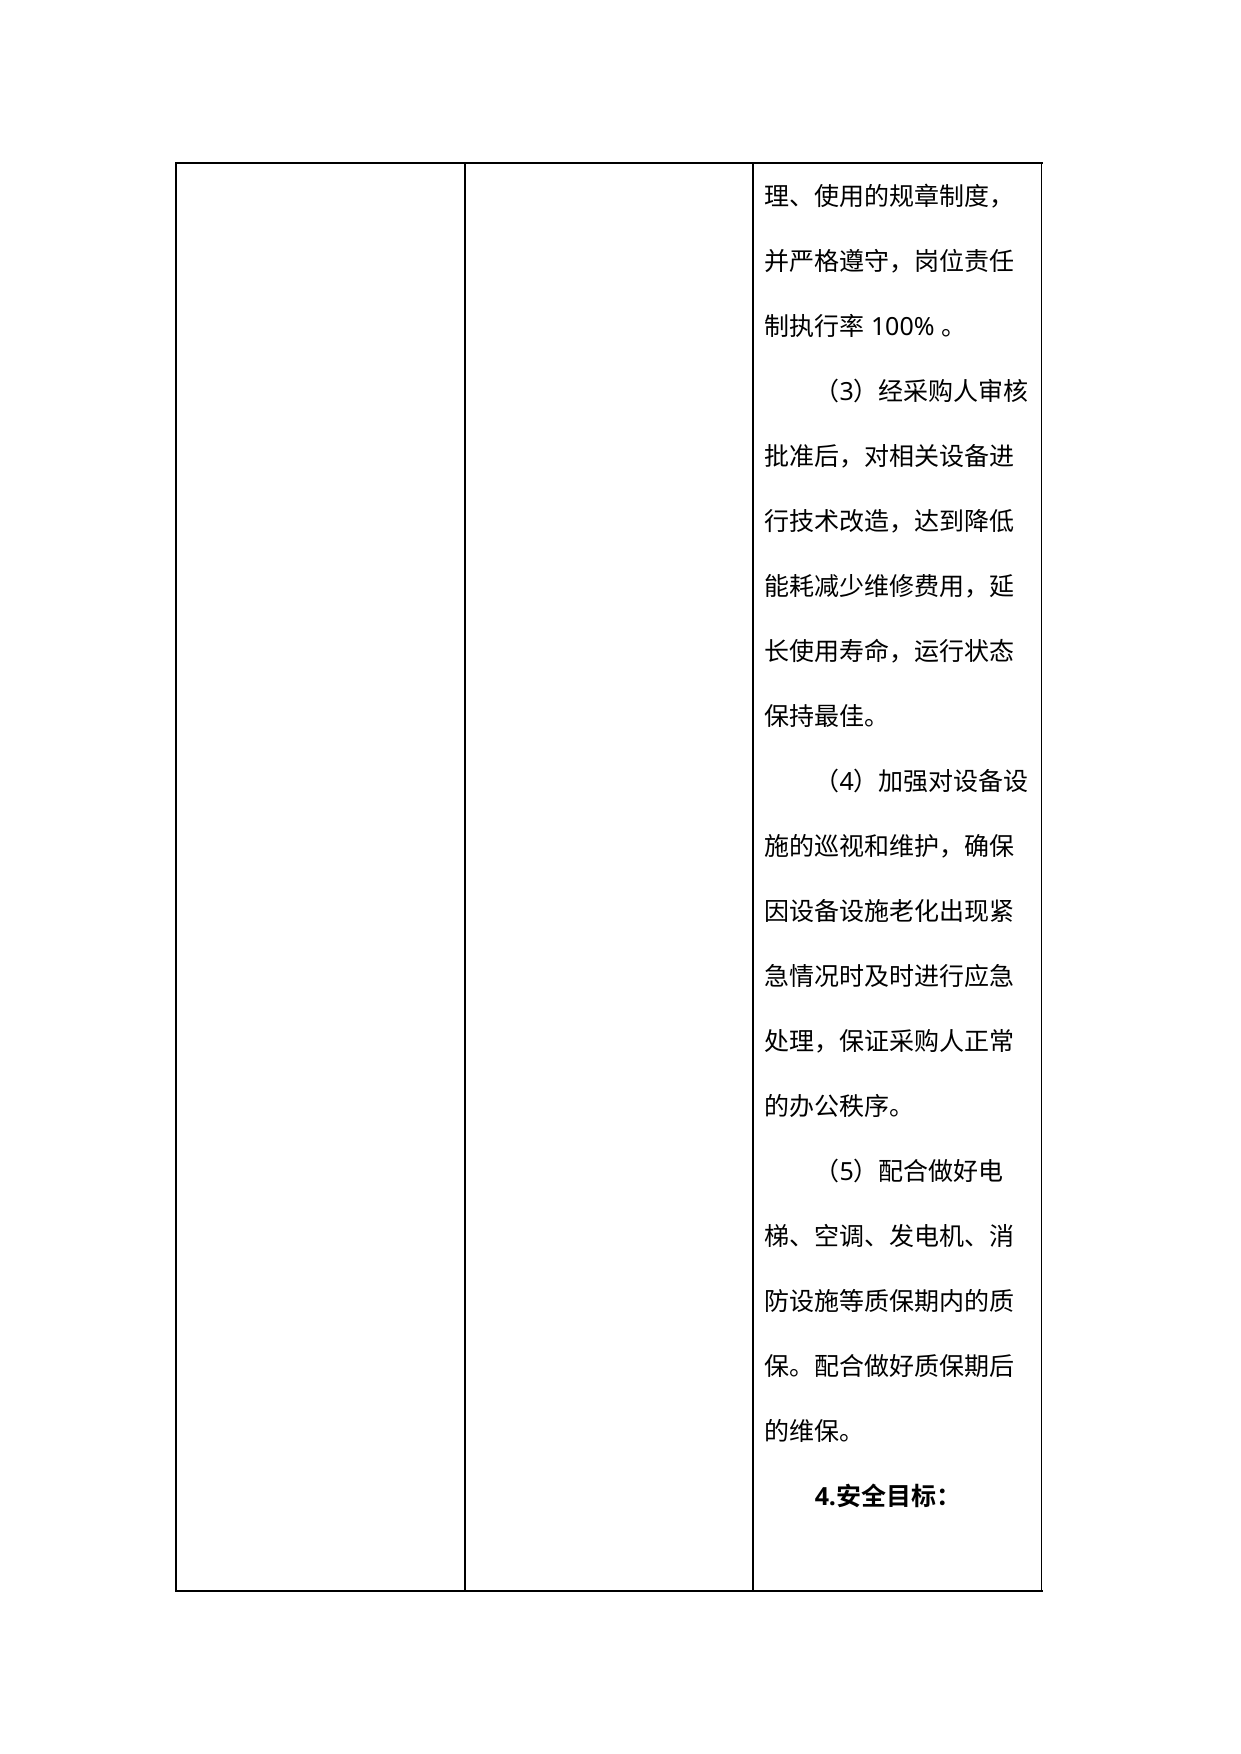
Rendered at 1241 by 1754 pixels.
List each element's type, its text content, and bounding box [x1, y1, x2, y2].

table_cell [466, 164, 752, 1590]
table_cell 2 [177, 164, 464, 1590]
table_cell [754, 164, 1041, 1590]
